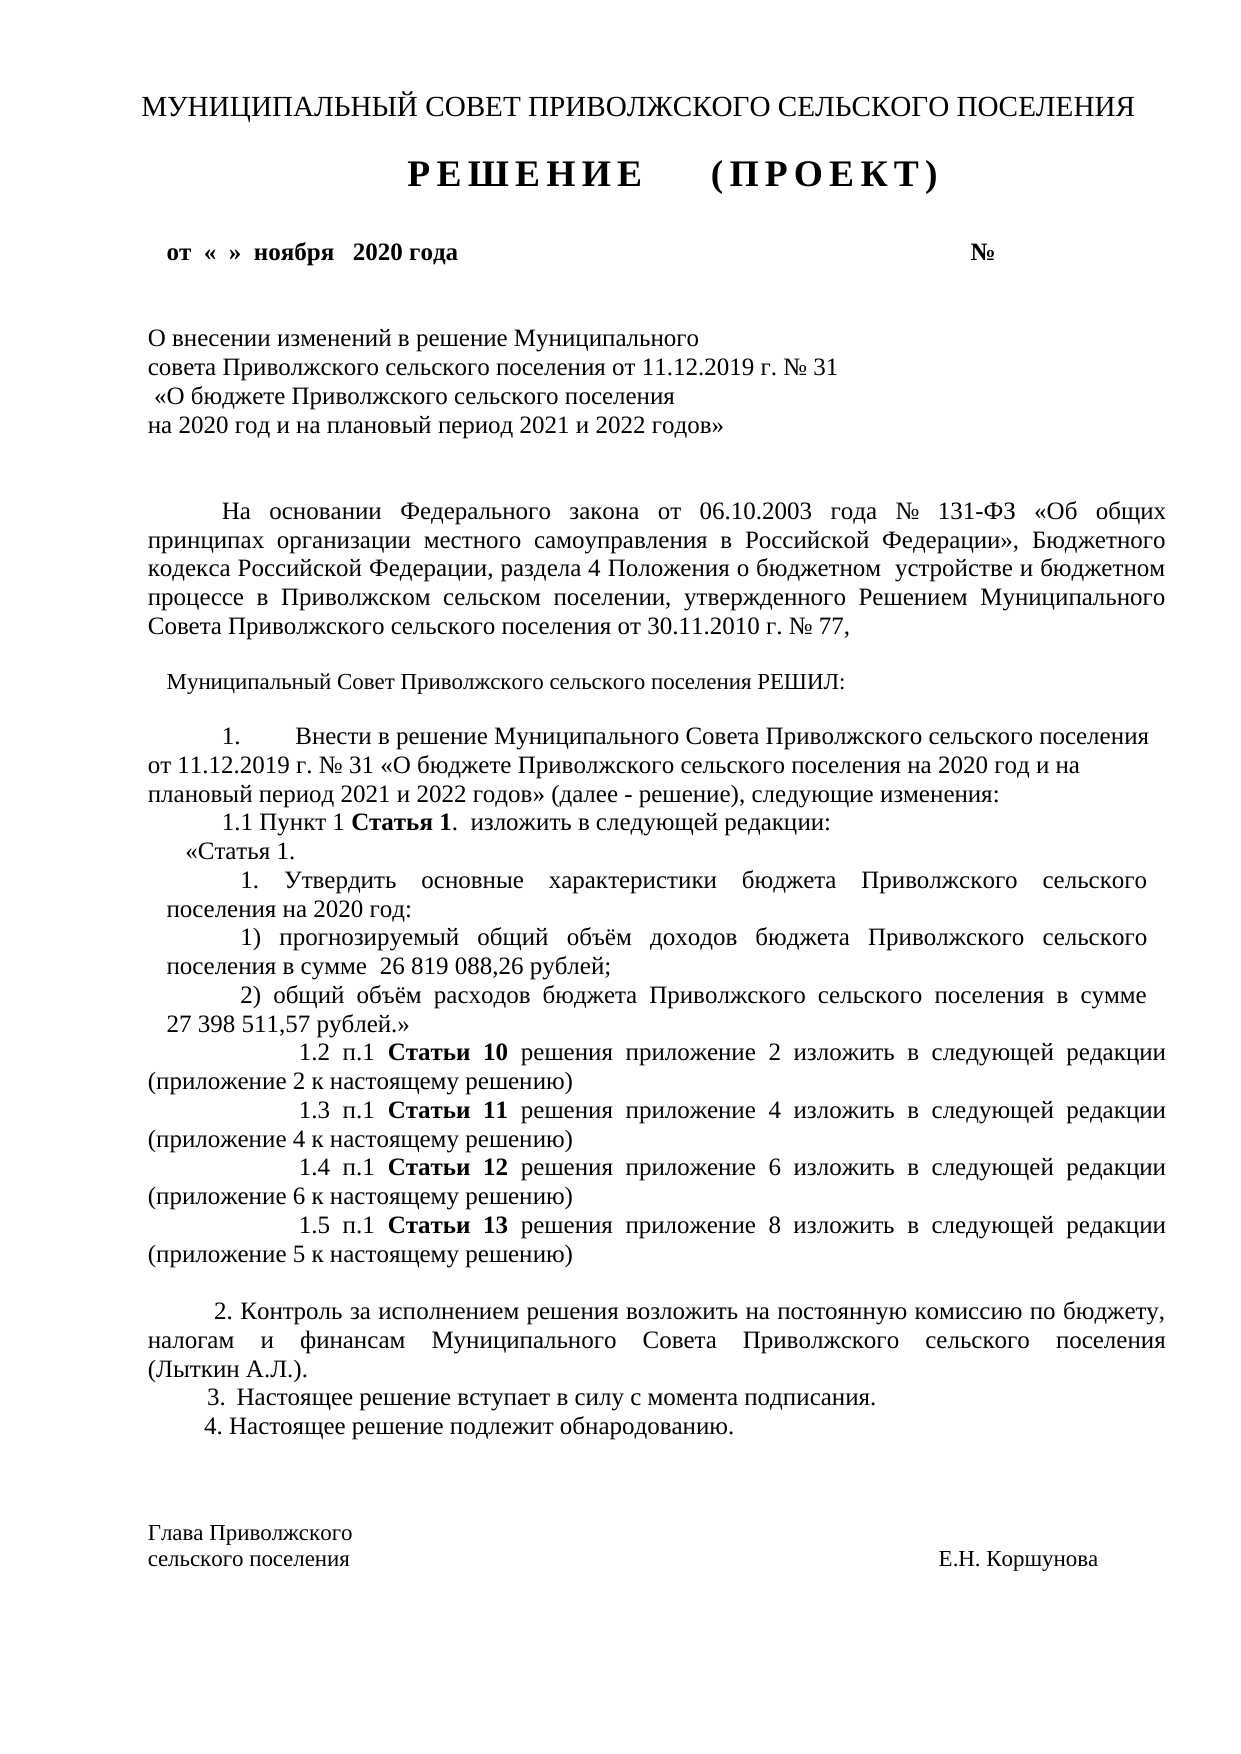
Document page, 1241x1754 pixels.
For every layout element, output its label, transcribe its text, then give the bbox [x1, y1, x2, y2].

text Глава Приволжского [148, 1519, 1167, 1545]
list «Статья 1. [185, 836, 1167, 865]
text 1.5 п.1 Статьи 13 решения приложение 8 изложить в следующей редакции (приложение 5 к настоящему решению) [148, 1210, 1167, 1267]
text 2) общий объём расходов бюджета Приволжского сельского поселения в сумме 27 398 511,57 рублей.» [166, 980, 1148, 1037]
text 1.2 п.1 Статьи 10 решения приложение 2 изложить в следующей редакции (приложение 2 к настоящему решению) [148, 1037, 1167, 1095]
text сельского поселения Е.Н. Коршунова [148, 1545, 1167, 1572]
list Пункт 1 Статья 1. изложить в следующей редакции: [222, 807, 1167, 836]
text 1.3 п.1 Статьи 11 решения приложение 4 изложить в следующей редакции (приложение 4 к настоящему решению) [148, 1095, 1167, 1152]
text 4. Настоящее решение подлежит обнародованию. [148, 1411, 1167, 1440]
text 1) прогнозируемый общий объём доходов бюджета Приволжского сельского поселения в сумме 26 819 088,26 рублей; [166, 922, 1148, 980]
text «О бюджете Приволжского сельского поселения [148, 381, 1167, 410]
text 1. Утвердить основные характеристики бюджета Приволжского сельского поселения на 2020 год: [166, 865, 1148, 922]
text О внесении изменений в решение Муниципального [148, 323, 1167, 352]
text 1.4 п.1 Статьи 12 решения приложение 6 изложить в следующей редакции (приложение 6 к настоящему решению) [148, 1152, 1167, 1210]
text от « » ноября 2020 года № [148, 237, 1167, 266]
list Настоящее решение вступает в силу с момента подписания. [207, 1382, 1167, 1411]
text На основании Федерального закона от 06.10.2003 года № 131-ФЗ «Об общих принципах организации местного самоуправления в Российской Федерации», Бюджетного кодекса Российской Федерации, раздела 4 Положения о бюджетном устройстве и бюджетном процессе в Приволжском сельском поселении, утвержденного Решением Муниципального Совета Приволжского сельского поселения от 30.11.2010 г. № 77, [148, 496, 1167, 640]
title МУНИЦИПАЛЬНЫЙ СОВЕТ ПРИВОЛЖСКОГО СЕЛЬСКОГО ПОСЕЛЕНИЯ [110, 89, 1167, 122]
list Внести в решение Муниципального Совета Приволжского сельского поселения от 11.12.2019 г. № 31 «О бюджете Приволжского сельского поселения на 2020 год и на плановый период 2021 и 2022 годов» (далее - решение), следующие изменения: [148, 721, 1167, 807]
text Муниципальный Совет Приволжского сельского поселения РЕШИЛ: [166, 668, 1167, 695]
text РЕШЕНИЕ (ПРОЕКТ) [148, 151, 1167, 194]
text 2. Контроль за исполнением решения возложить на постоянную комиссию по бюджету, налогам и финансам Муниципального Совета Приволжского сельского поселения (Лыткин А.Л.). [148, 1296, 1167, 1382]
text на 2020 год и на плановый период 2021 и 2022 годов» [148, 410, 1167, 438]
text совета Приволжского сельского поселения от 11.12.2019 г. № 31 [148, 352, 1167, 381]
